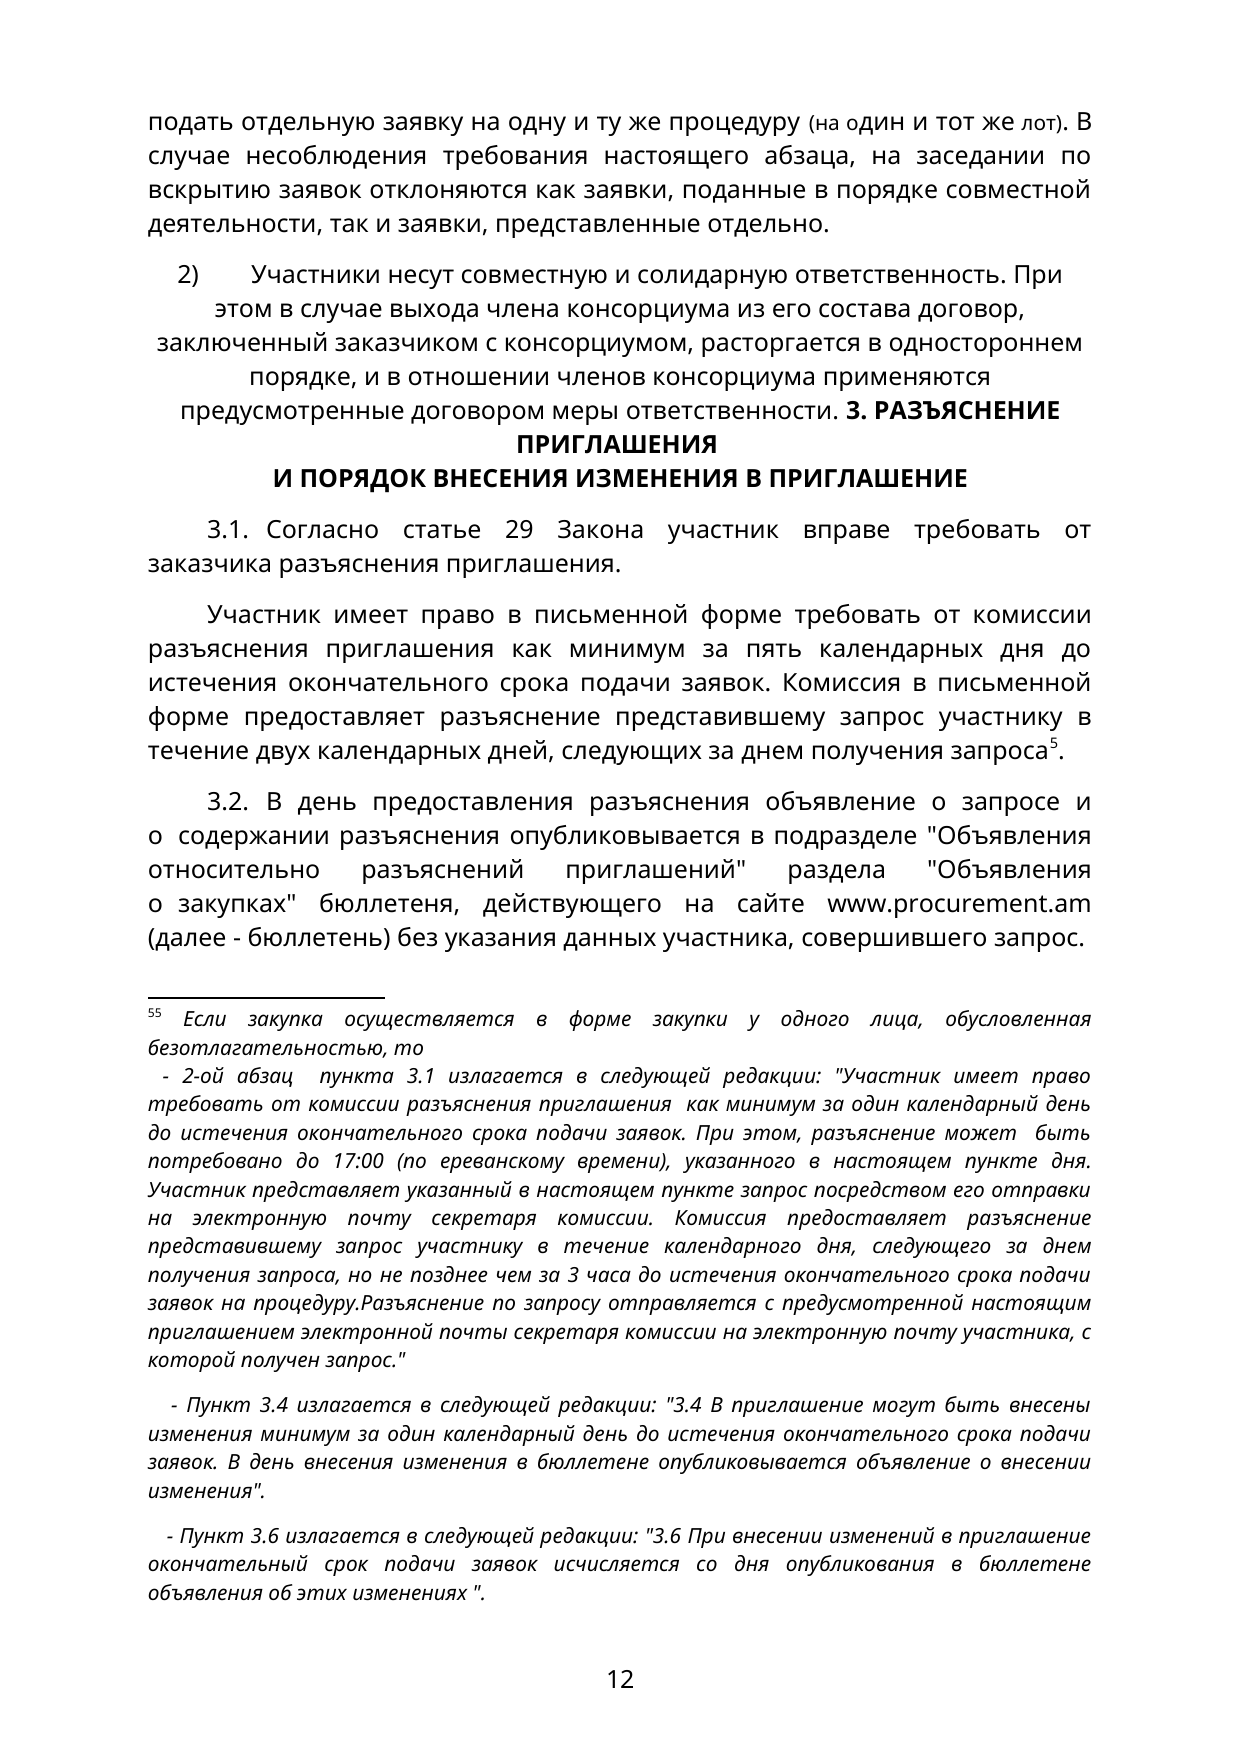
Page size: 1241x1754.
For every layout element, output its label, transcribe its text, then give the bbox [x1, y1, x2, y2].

text 3.1. Согласно статье 29 Закона участник вправе требовать от заказчика разъяснения приглашения. [148, 511, 1092, 579]
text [148, 103, 1092, 240]
text Участник имеет право в письменной форме требовать от комиссии разъяснения приглашения как минимум за пять календарных дня до истечения окончательного срока подачи заявок. Комиссия в письменной форме предоставляет разъяснение представившему запрос участнику в течение двух календарных дней, следующих за днем получения запроса5. [148, 596, 1092, 767]
text 3.2. В день предоставления разъяснения объявление о запросе и о содержании разъяснения опубликовывается в подразделе "Объявления относительно разъяснений приглашений" раздела "Объявления о закупках" бюллетеня, действующего на сайте www.procurement.am (далее - бюллетень) без указания данных участника, совершившего запрос. [148, 783, 1092, 954]
text 2) Участники несут совместную и солидарную ответственность. При этом в случае выхода члена консорциума из его состава договор, заключенный заказчиком с консорциумом, расторгается в одностороннем порядке, и в отношении членов консорциума применяются предусмотренные договором меры ответственности. 3. РАЗЪЯСНЕНИЕ ПРИГЛАШЕНИЯ И ПОРЯДОК ВНЕСЕНИЯ ИЗМЕНЕНИЯ В ПРИГЛАШЕНИЕ [148, 256, 1092, 495]
